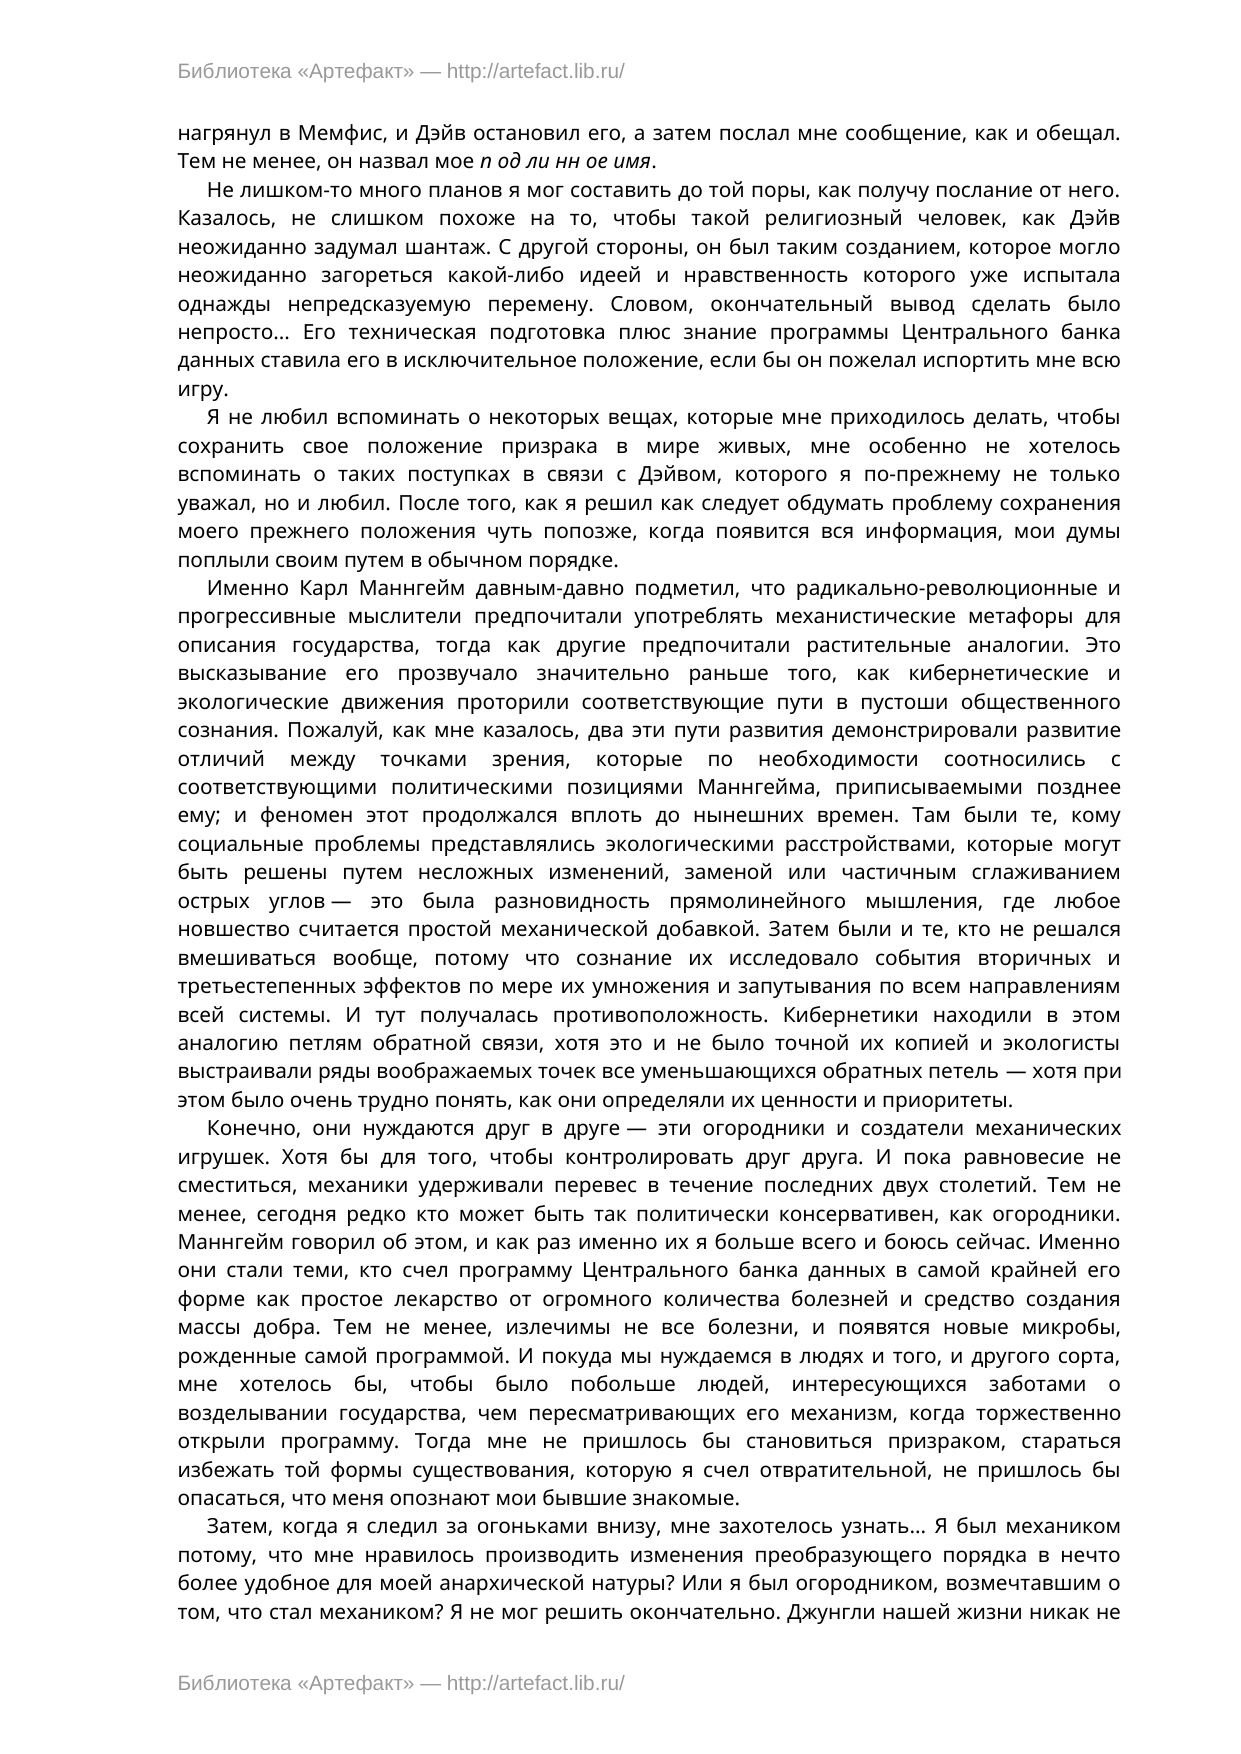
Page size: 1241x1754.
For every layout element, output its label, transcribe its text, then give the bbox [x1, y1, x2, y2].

text Я не любил вспоминать о некоторых вещах, которые мне приходилось делать, чтобы сохранить свое положение призрака в мире живых, мне особенно не хотелось вспоминать о таких поступках в связи с Дэйвом, которого я по-прежнему не только уважал, но и любил. После того, как я решил как следует обдумать проблему сохранения моего прежнего положения чуть попозже, когда появится вся информация, мои думы поплыли своим путем в обычном порядке. [177, 402, 1122, 573]
text Именно Карл Маннгейм давным-давно подметил, что радикально-революционные и прогрессивные мыслители предпочитали употреблять механистические метафоры для описания государства, тогда как другие предпочитали растительные аналогии. Это высказывание его прозвучало значительно раньше того, как кибернетические и экологические движения проторили соответствующие пути в пустоши общественного сознания. Пожалуй, как мне казалось, два эти пути развития демонстрировали развитие отличий между точками зрения, которые по необходимости соотносились с соответствующими политическими позициями Маннгейма, приписываемыми позднее ему; и феномен этот продолжался вплоть до нынешних времен. Там были те, кому социальные проблемы представлялись экологическими расстройствами, которые могут быть решены путем несложных изменений, заменой или частичным сглаживанием острых углов — это была разновидность прямолинейного мышления, где любое новшество считается простой механической добавкой. Затем были и те, кто не решался вмешиваться вообще, потому что сознание их исследовало события вторичных и третьестепенных эффектов по мере их умножения и запутывания по всем направлениям всей системы. И тут получалась противоположность. Кибернетики находили в этом аналогию петлям обратной связи, хотя это и не было точной их копией и экологисты выстраивали ряды воображаемых точек все уменьшающихся обратных петель — хотя при этом было очень трудно понять, как они определяли их ценности и приоритеты. [177, 573, 1122, 1113]
text Конечно, они нуждаются друг в друге — эти огородники и создатели механических игрушек. Хотя бы для того, чтобы контролировать друг друга. И пока равновесие не сместиться, механики удерживали перевес в течение последних двух столетий. Тем не менее, сегодня редко кто может быть так политически консервативен, как огородники. Маннгейм говорил об этом, и как раз именно их я больше всего и боюсь сейчас. Именно они стали теми, кто счел программу Центрального банка данных в самой крайней его форме как простое лекарство от огромного количества болезней и средство создания массы добра. Тем не менее, излечимы не все болезни, и появятся новые микробы, рожденные самой программой. И покуда мы нуждаемся в людях и того, и другого сорта, мне хотелось бы, чтобы было побольше людей, интересующихся заботами о возделывании государства, чем пересматривающих его механизм, когда торжественно открыли программу. Тогда мне не пришлось бы становиться призраком, стараться избежать той формы существования, которую я счел отвратительной, не пришлось бы опасаться, что меня опознают мои бывшие знакомые. [177, 1113, 1122, 1512]
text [177, 1512, 1122, 1625]
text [177, 118, 1122, 175]
text Не лишком-то много планов я мог составить до той поры, как получу послание от него. Казалось, не слишком похоже на то, чтобы такой религиозный человек, как Дэйв неожиданно задумал шантаж. С другой стороны, он был таким созданием, которое могло неожиданно загореться какой-либо идеей и нравственность которого уже испытала однажды непредсказуемую перемену. Словом, окончательный вывод сделать было непросто... Его техническая подготовка плюс знание программы Центрального банка данных ставила его в исключительное положение, если бы он пожелал испортить мне всю игру. [177, 175, 1122, 402]
